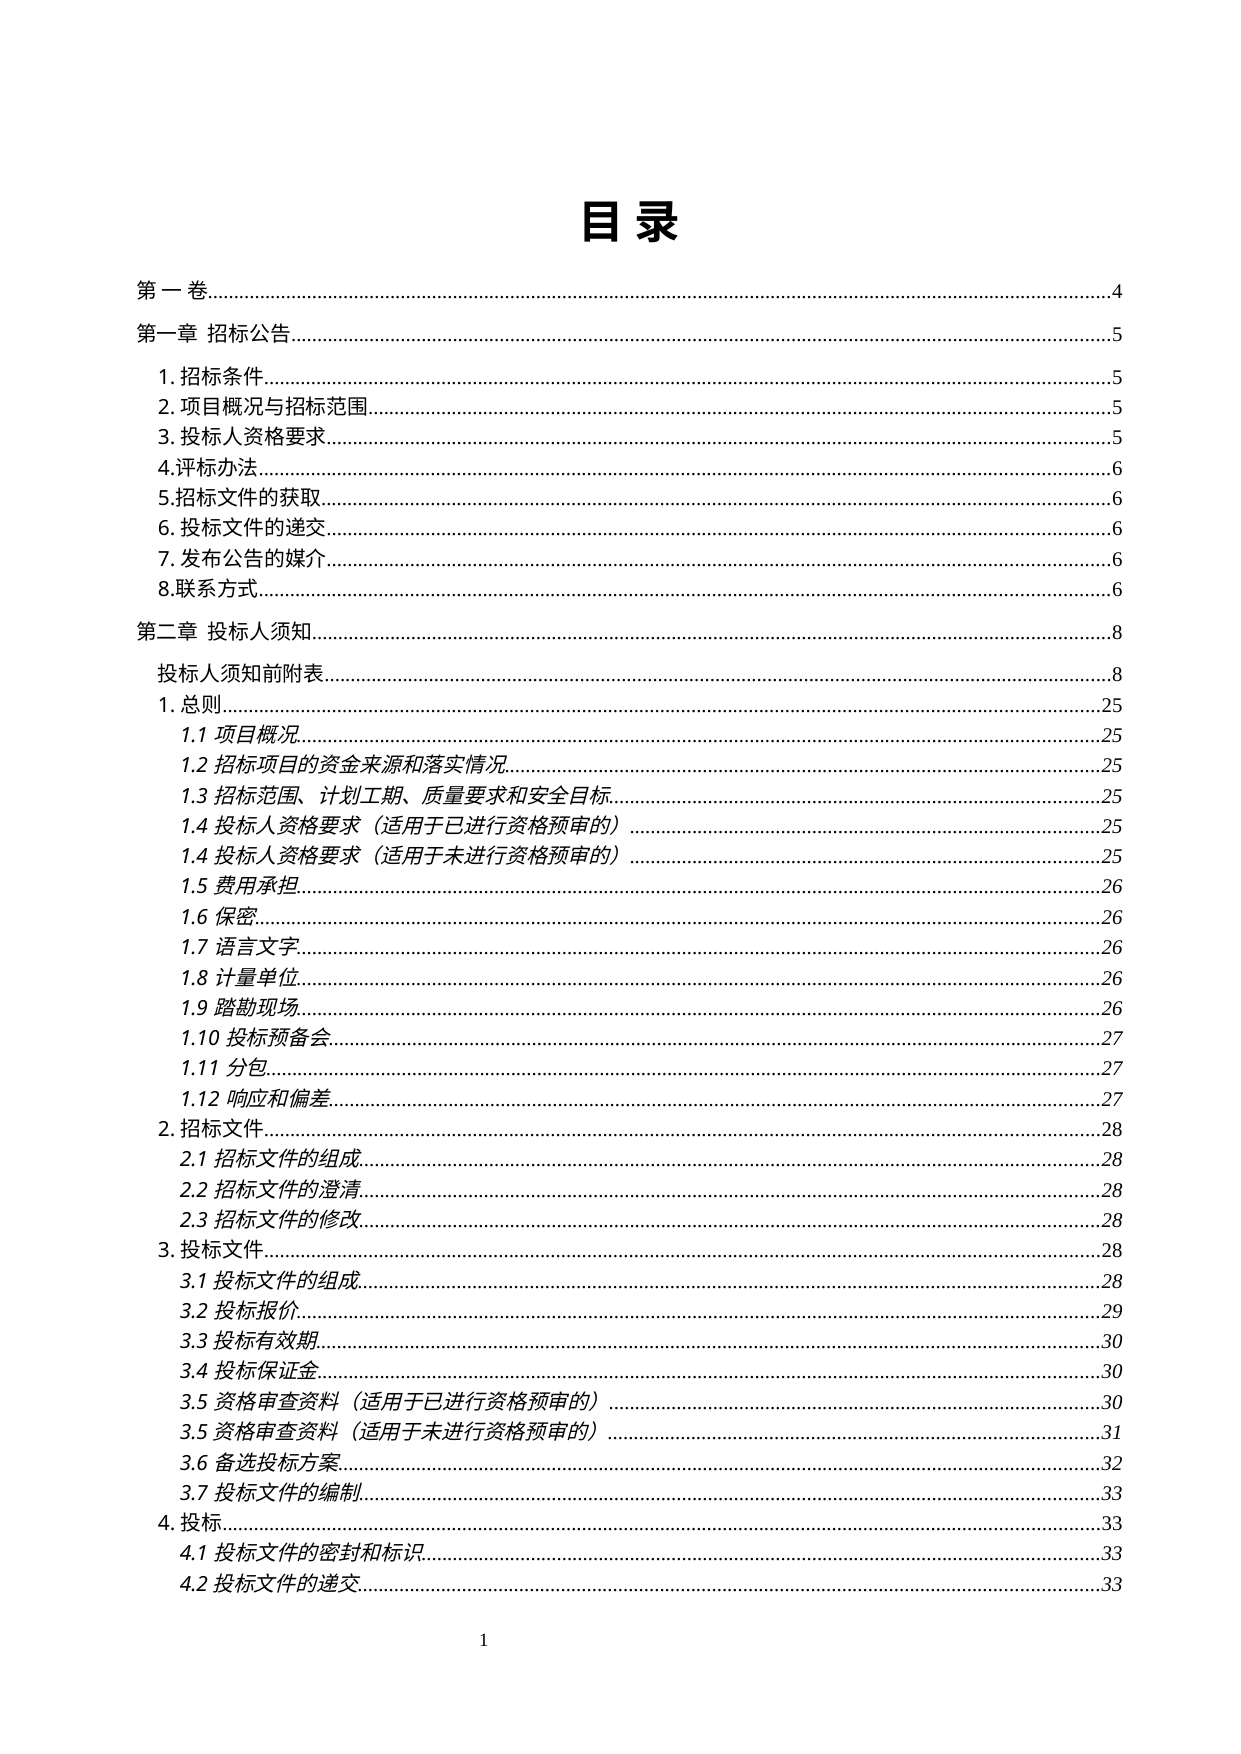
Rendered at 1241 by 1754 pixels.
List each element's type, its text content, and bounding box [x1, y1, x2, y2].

text 2.1 招标文件的组成 28 [179, 1143, 1122, 1173]
text 1. 招标条件 5 [158, 360, 1122, 390]
text 3.2 投标报价 29 [179, 1294, 1122, 1324]
text 1.4 投标人资格要求（适用于未进行资格预审的） 25 [179, 839, 1122, 870]
text 第 一 卷 4 [136, 274, 1122, 305]
text 第二章 投标人须知 8 [136, 615, 1122, 645]
text 3.5 资格审查资料（适用于已进行资格预审的） 30 [179, 1385, 1122, 1415]
text 5.招标文件的获取 6 [158, 481, 1122, 512]
text 6. 投标文件的递交 6 [158, 512, 1122, 542]
text 3.1投标文件的组成 28 [179, 1264, 1122, 1294]
text 1.2 招标项目的资金来源和落实情况 25 [179, 748, 1122, 779]
text 1.4 投标人资格要求（适用于已进行资格预审的） 25 [179, 809, 1122, 839]
text 1.7 语言文字 26 [179, 930, 1122, 961]
text 2.2 招标文件的澄清 28 [179, 1173, 1122, 1203]
text 7. 发布公告的媒介 6 [158, 542, 1122, 572]
text 3.4 投标保证金 30 [179, 1355, 1122, 1385]
text 2. 项目概况与招标范围 5 [158, 390, 1122, 421]
text 1.6 保密 26 [179, 900, 1122, 930]
text 4.2投标文件的递交 33 [179, 1567, 1122, 1597]
text 3. 投标人资格要求 5 [158, 421, 1122, 451]
text 投标人须知前附表 8 [158, 658, 1122, 688]
text 3. 投标文件 28 [158, 1233, 1122, 1264]
text 8.联系方式 6 [158, 572, 1122, 602]
text 3.7 投标文件的编制 33 [179, 1476, 1122, 1506]
text 2.3 招标文件的修改 28 [179, 1203, 1122, 1233]
text 1.11 分包 27 [179, 1052, 1122, 1082]
text 3.5资格审查资料（适用于未进行资格预审的） 31 [179, 1415, 1122, 1446]
text 1.5 费用承担 26 [179, 870, 1122, 900]
text 2. 招标文件 28 [158, 1112, 1122, 1143]
text 1.8 计量单位 26 [179, 961, 1122, 991]
text 3.6 备选投标方案 32 [179, 1446, 1122, 1476]
text 1.3 招标范围、计划工期、质量要求和安全目标 25 [179, 779, 1122, 809]
text 4. 投标 33 [158, 1506, 1122, 1537]
text 1.1 项目概况 25 [179, 718, 1122, 748]
text 1. 总则 25 [158, 688, 1122, 718]
text 3.3投标有效期 30 [179, 1324, 1122, 1355]
text 1.9 踏勘现场 26 [179, 991, 1122, 1021]
text 目 录 [136, 186, 1122, 252]
text 1.10 投标预备会 27 [179, 1021, 1122, 1052]
text 4.评标办法 6 [158, 451, 1122, 481]
text 1.12 响应和偏差 27 [179, 1082, 1122, 1112]
text 4.1 投标文件的密封和标识 33 [179, 1537, 1122, 1567]
text 第一章 招标公告 5 [136, 317, 1122, 347]
